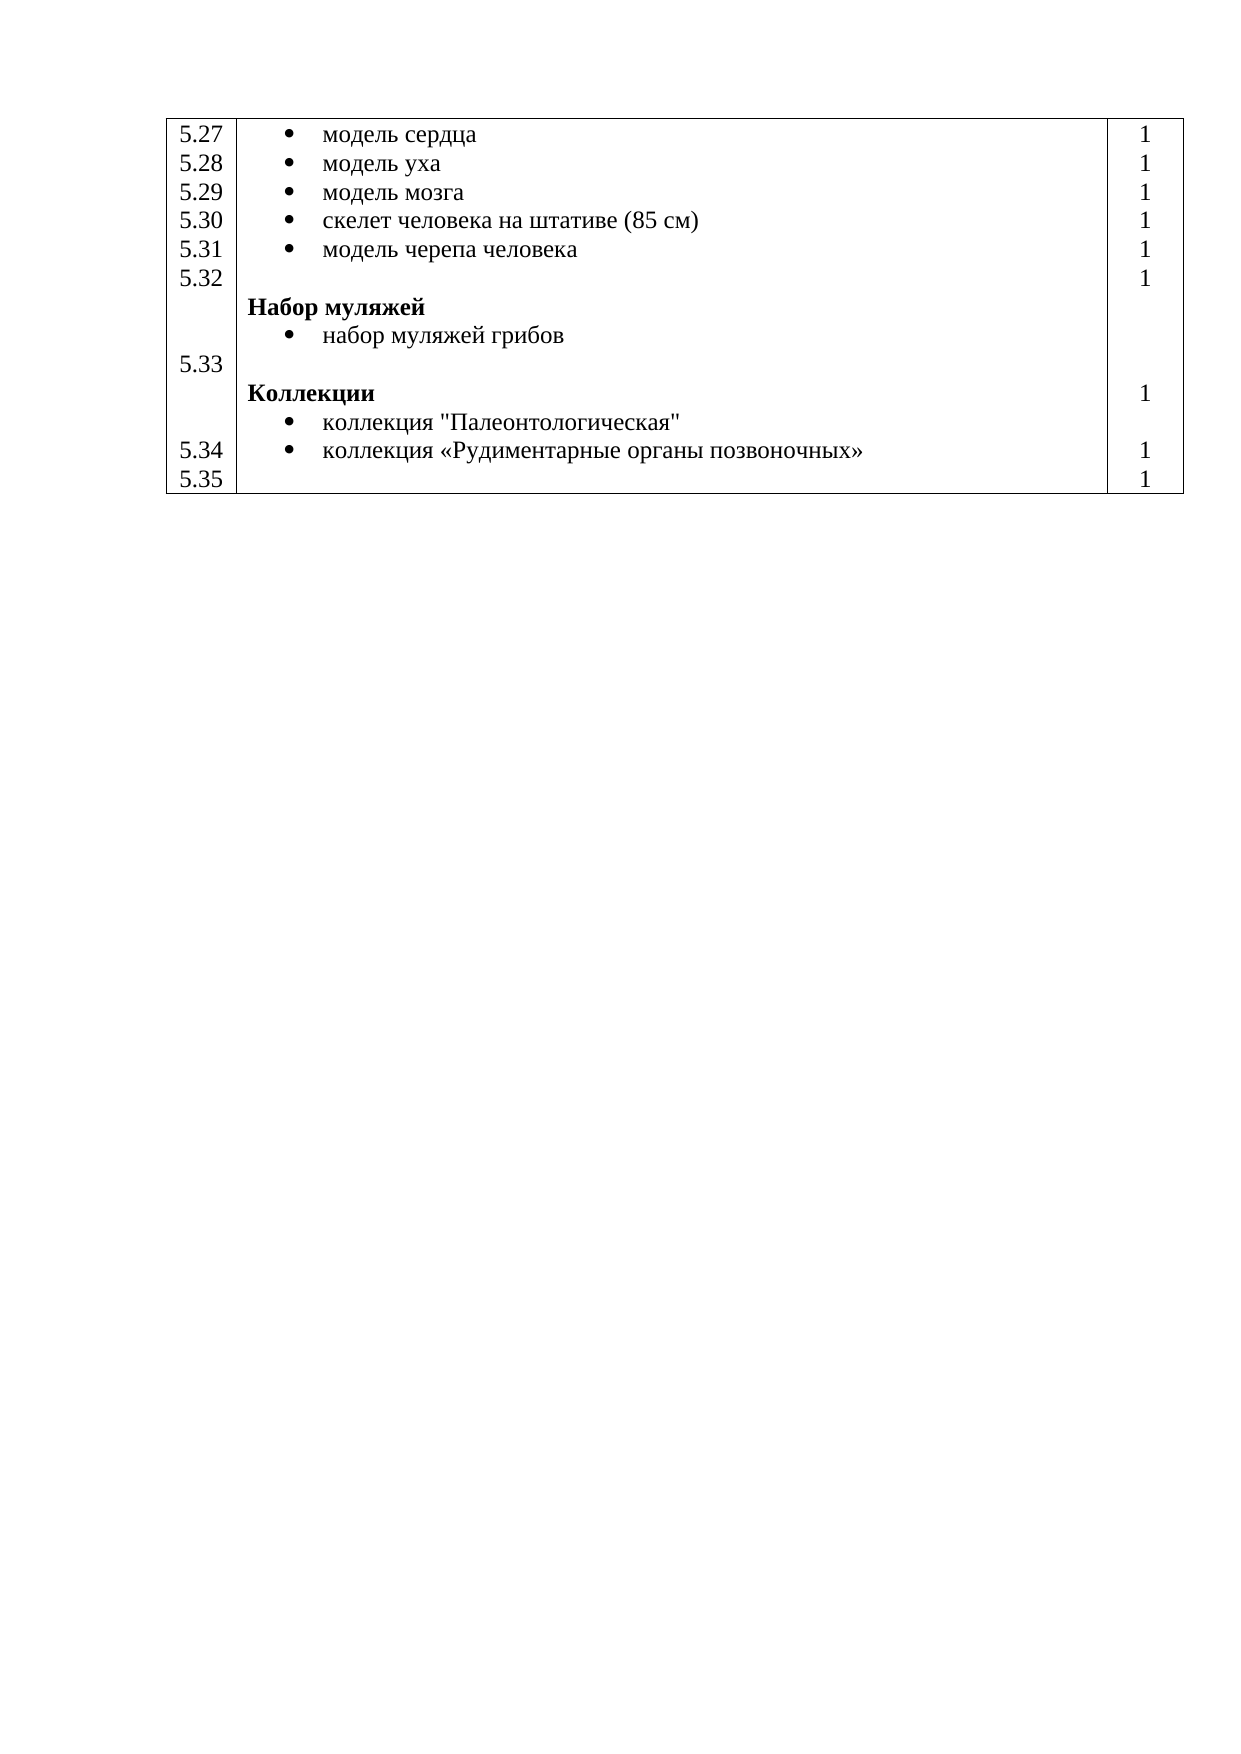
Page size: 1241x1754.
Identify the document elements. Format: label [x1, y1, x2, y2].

table_cell [237, 119, 1107, 493]
table_cell [167, 119, 236, 493]
table_cell [1108, 119, 1183, 493]
